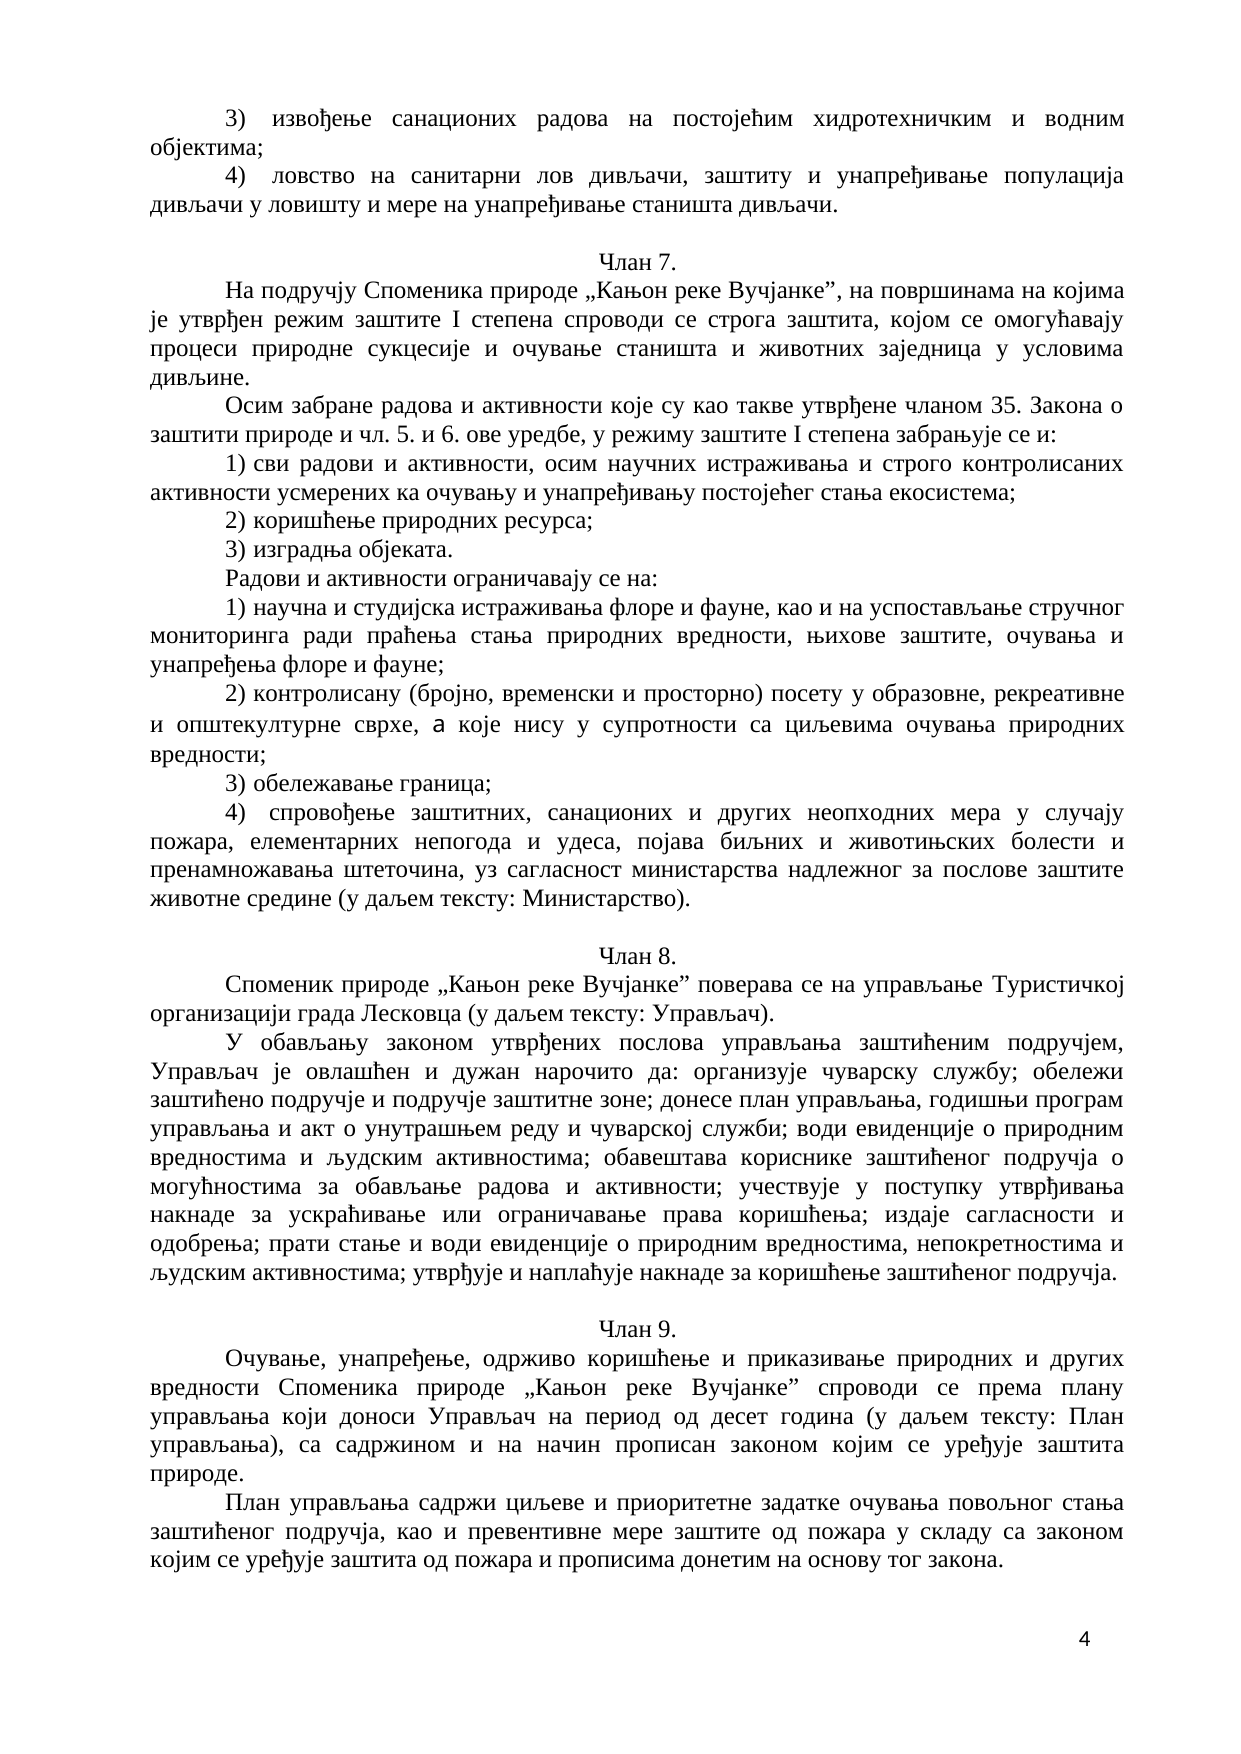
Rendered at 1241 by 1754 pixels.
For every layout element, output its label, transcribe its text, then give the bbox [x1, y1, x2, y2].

list ловство на санитарни лов дивљачи, заштиту и унапређивање популација дивљачи у ловишту и мере на унапређивање станишта дивљачи. [150, 161, 1125, 218]
text 4) спровођење заштитних, санационих и других неопходних мера у случају пожара, елементарних непогода и удеса, појава биљних и животињских болести и пренамножавања штеточина, уз сагласност министарства надлежног за послове заштите животне средине (у даљем тексту: Министарство). [150, 797, 1125, 912]
text Споменик природе „Кањон реке Вучјанке” поверава се на управљање Туристичкој организацији града Лесковца (у даљем тексту: Управљач). [150, 969, 1125, 1027]
text 3) изградња објеката. [150, 534, 1125, 563]
text На подручју Споменика природе „Кањон реке Вучјанке”, на површинама на којима је утврђен режим заштите I степена спроводи се строга заштита, којом се омогућавају процеси природне сукцесије и очување станишта и животних заједница у условима дивљине. [150, 276, 1125, 391]
list извођење санационих радова на постојећим хидротехничким и водним објектима; [150, 103, 1125, 161]
text Очување, унапређење, одрживо коришћење и приказивање природних и других вредности Споменика природе „Кањон реке Вучјанке” спроводи се према плану управљања који доноси Управљач на период од десет година (у даљем тексту: План управљања), са садржином и на начин прописан законом којим се уређује заштита природе. [150, 1343, 1125, 1487]
text 2) контролисану (бројно, временски и просторно) посету у образовне, рекреативне и општекултурне сврхе, а које нису у супротности са циљевима очувања природних вредности; [150, 678, 1125, 768]
text Члан 9. [150, 1314, 1125, 1343]
text 3) обележавање граница; [150, 768, 1125, 797]
text 1) сви радови и активности, осим научних истраживања и строго контролисаних активности усмерених ка очувању и унапређивању постојећег стања екосистема; [150, 448, 1125, 506]
text 1) научна и студијска истраживања флоре и фауне, као и на успостављање стручног мониторинга ради праћења стања природних вредности, њихове заштите, очувања и унапређења флоре и фауне; [150, 592, 1125, 678]
text Члан 8. [150, 941, 1125, 969]
text У обављању законом утврђених послова управљања заштићеним подручјем, Управљач је овлашћен и дужан нарочито да: организује чуварску службу; обележи заштићено подручје и подручје заштитне зоне; донесе план управљања, годишњи програм управљања и акт о унутрашњем реду и чуварској служби; води евиденције о природним вредностима и људским активностима; обавештава кориснике заштићеног подручја о могућностима за обављање радова и активности; учествује у поступку утврђивања накнаде за ускраћивање или ограничавање права коришћења; издаје сагласности и одобрења; прати стање и води евиденције о природним вредностима, непокретностима и људским активностима; утврђује и наплаћује накнаде за коришћење заштићеног подручја. [150, 1027, 1125, 1286]
text Радови и активности ограничавају се на: [150, 563, 1125, 592]
text 2) коришћење природних ресурса; [150, 506, 1125, 534]
text Члан 7. [150, 247, 1125, 276]
text Осим забране радова и активности које су као такве утврђене чланом 35. Закона о заштити природе и чл. 5. и 6. ове уредбе, у режиму заштите I степена забрањује се и: [150, 391, 1125, 448]
text План управљања садржи циљеве и приоритетне задатке очувања повољног стања заштићеног подручја, као и превентивне мере заштите од пожара у складу са законом којим се уређује заштита од пожара и прописима донетим на основу тог закона. [150, 1487, 1125, 1573]
